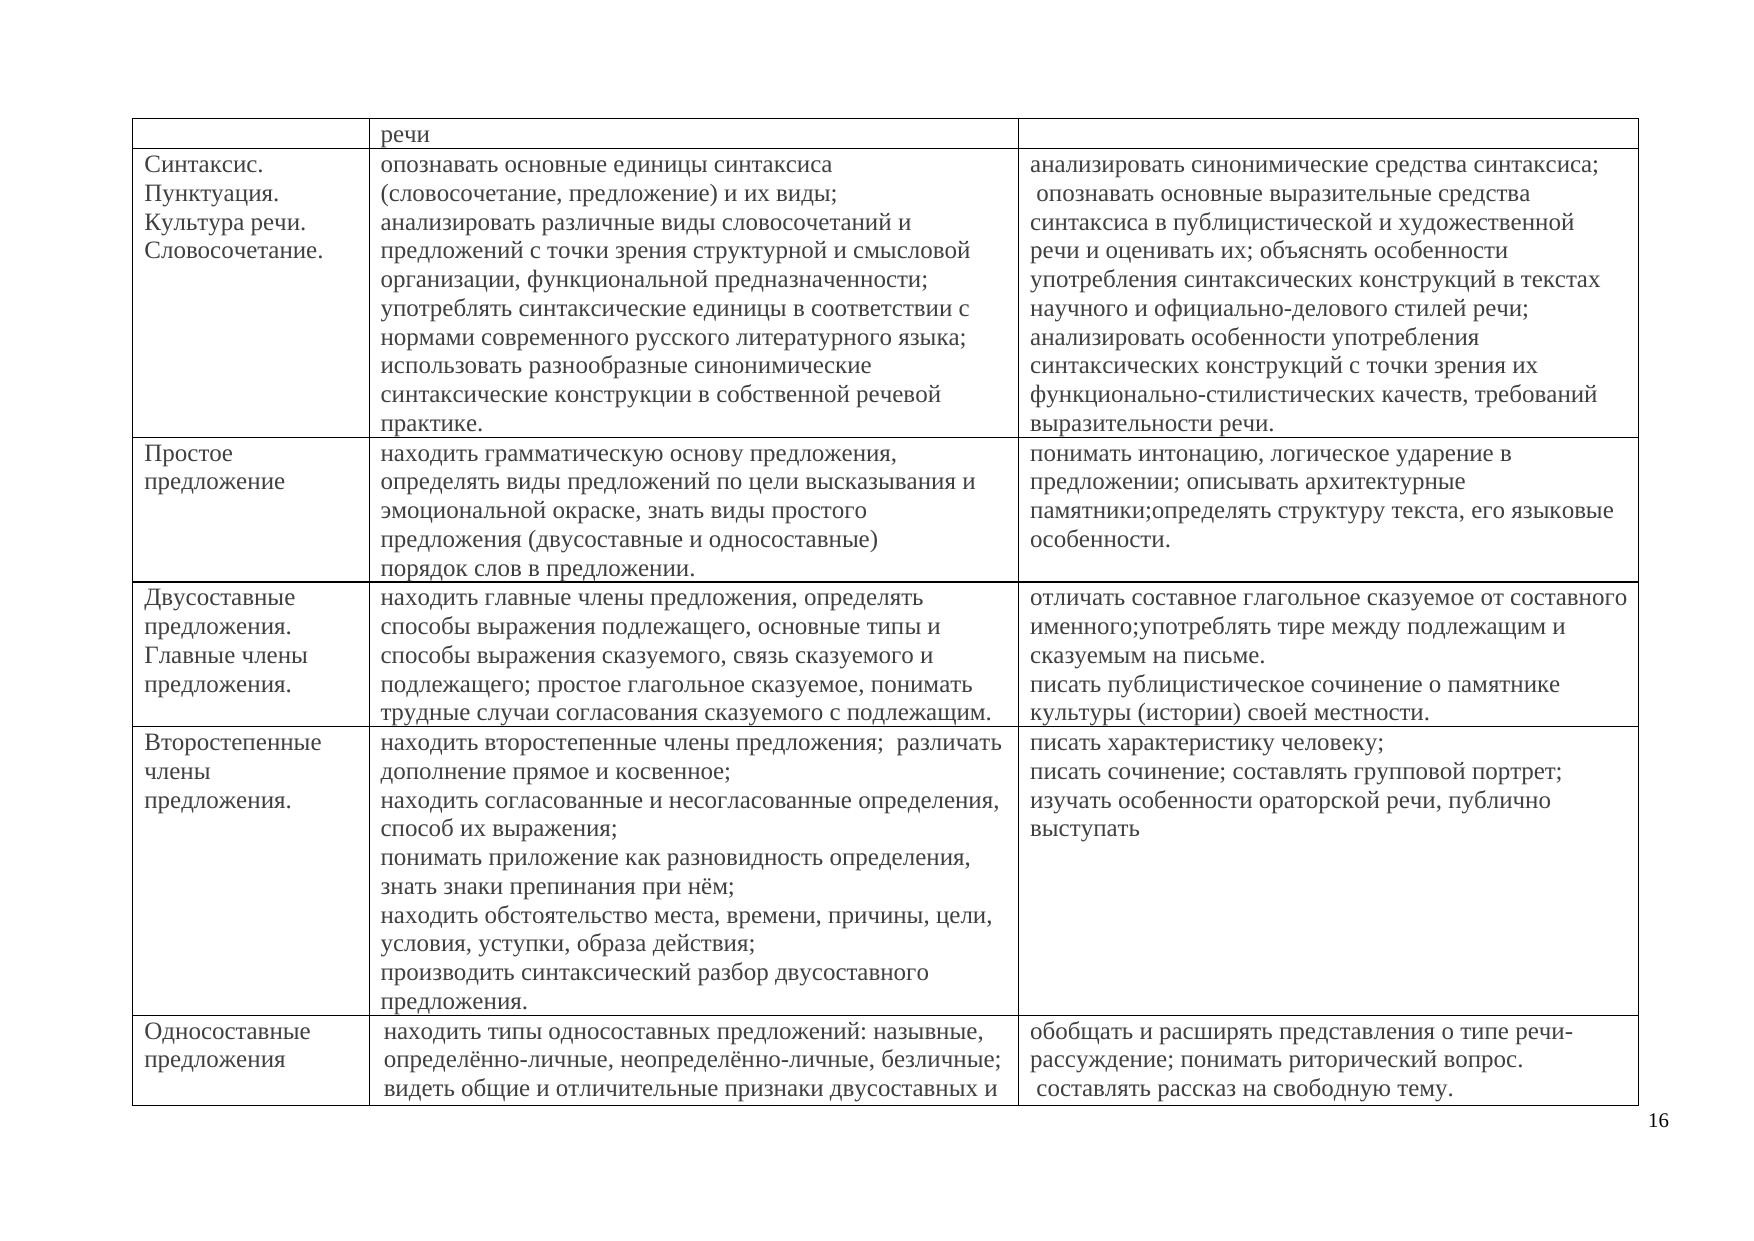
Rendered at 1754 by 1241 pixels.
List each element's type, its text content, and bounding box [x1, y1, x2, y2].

table_cell анализировать синонимические средства синтаксиса; опознавать основные выразительные средства синтаксиса в публицистической и художественной речи и оценивать их; объяснять особенности употребления синтаксических конструкций в текстах научного и официально-делового стилей речи; анализировать особенности употребления синтаксических конструкций с точки зрения их функционально-стилистических качеств, требований выразительности речи. [1019, 149, 1638, 437]
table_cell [370, 1016, 1018, 1104]
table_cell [1019, 1016, 1638, 1104]
table_cell опознавать основные единицы синтаксиса (словосочетание, предложение) и их виды; анализировать различные виды словосочетаний и предложений с точки зрения структурной и смысловой организации, функциональной предназначенности; употреблять синтаксические единицы в соответствии с нормами современного русского литературного языка; использовать разнообразные синонимические синтаксические конструкции в собственной речевой практике. [370, 149, 1018, 437]
table_cell отличать составное глагольное сказуемое от составного именного;употреблять тире между подлежащим и сказуемым на письме. писать публицистическое сочинение о памятнике культуры (истории) своей местности. [1019, 583, 1638, 726]
table_cell Второстепенные члены предложения. [133, 727, 369, 1015]
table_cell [133, 1016, 369, 1104]
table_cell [133, 119, 369, 148]
table_cell писать характеристику человеку; писать сочинение; составлять групповой портрет; изучать особенности ораторской речи, публично выступать [1019, 727, 1638, 1015]
table_cell Двусоставные предложения. Главные члены предложения. [133, 583, 369, 726]
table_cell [1019, 119, 1638, 148]
table_cell Простое предложение [133, 438, 369, 581]
table_cell находить грамматическую основу предложения, определять виды предложений по цели высказывания и эмоциональной окраске, знать виды простого предложения (двусоставные и односоставные) порядок слов в предложении. [370, 438, 1018, 581]
table_cell понимать интонацию, логическое ударение в предложении; описывать архитектурные памятники;определять структуру текста, его языковые особенности. [1019, 438, 1638, 581]
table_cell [370, 119, 1018, 148]
table_cell находить главные члены предложения, определять способы выражения подлежащего, основные типы и способы выражения сказуемого, связь сказуемого и подлежащего; простое глагольное сказуемое, понимать трудные случаи согласования сказуемого с подлежащим. [370, 583, 1018, 726]
table_cell находить второстепенные члены предложения; различать дополнение прямое и косвенное; находить согласованные и несогласованные определения, способ их выражения; понимать приложение как разновидность определения, знать знаки препинания при нём; находить обстоятельство места, времени, причины, цели, условия, уступки, образа действия; производить синтаксический разбор двусоставного предложения. [370, 727, 1018, 1015]
table_cell Синтаксис. Пунктуация. Культура речи. Словосочетание. [133, 149, 369, 437]
